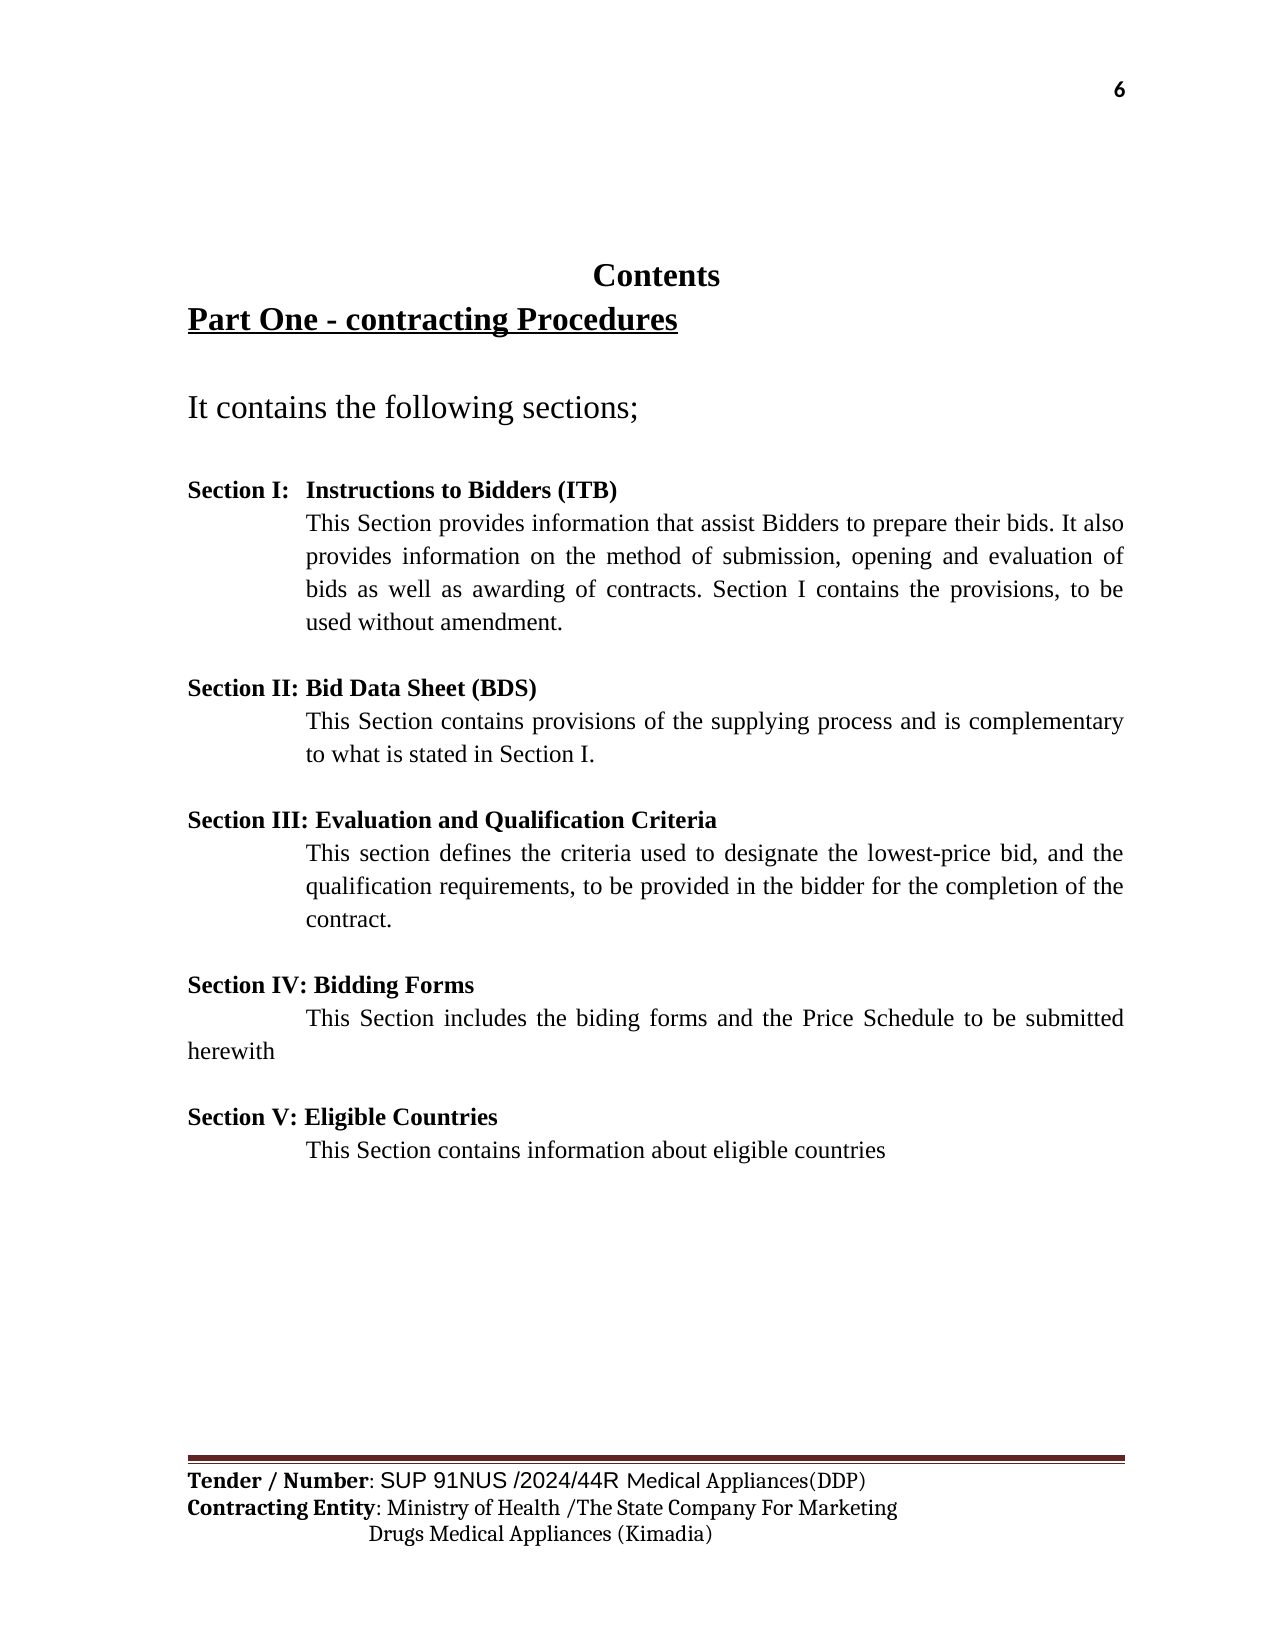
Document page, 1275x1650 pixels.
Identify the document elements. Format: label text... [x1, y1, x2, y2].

text Section IV: Bidding Forms [187, 970, 1125, 999]
text Section III: Evaluation and Qualification Criteria [187, 805, 1125, 834]
text This Section provides information that assist Bidders to prepare their bids. It also provides information on the method of submission, opening and evaluation of bids as well as awarding of contracts. Section I contains the provisions, to be used without amendment. [306, 508, 1125, 636]
text Section I: Instructions to Bidders (ITB) [187, 475, 1125, 504]
text Contents [187, 255, 1125, 293]
text This section defines the criteria used to designate the lowest-price bid, and the qualification requirements, to be provided in the bidder for the completion of the contract. [306, 838, 1125, 933]
text It contains the following sections; [187, 387, 1125, 425]
text This Section contains provisions of the supplying process and is complementary to what is stated in Section I. [306, 706, 1125, 768]
text Section V: Eligible Countries [187, 1102, 1125, 1131]
text Section II: Bid Data Sheet (BDS) [187, 673, 1125, 702]
text This Section contains information about eligible countries [187, 1136, 1125, 1164]
text Part One - contracting Procedures [187, 299, 1125, 337]
text This Section includes the biding forms and the Price Schedule to be submitted herewith [187, 1003, 1125, 1065]
